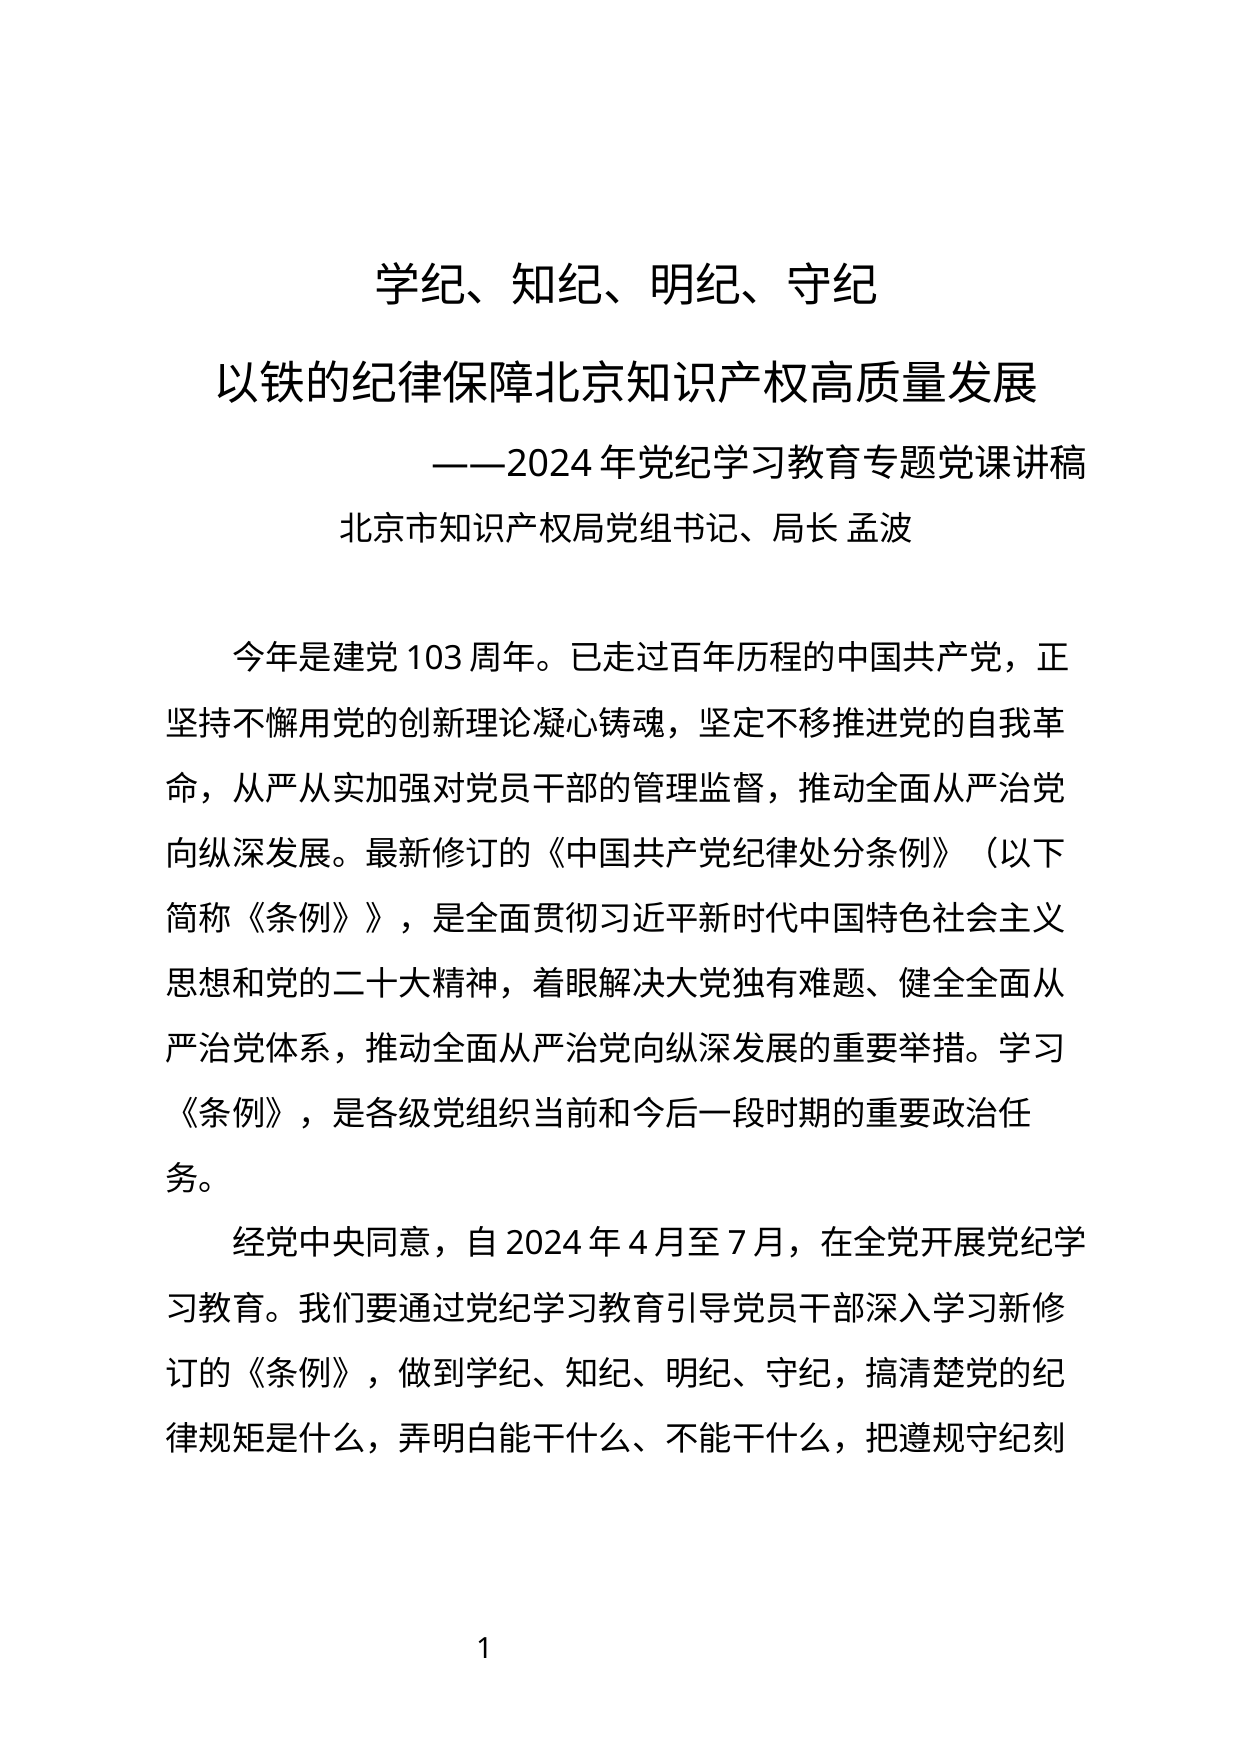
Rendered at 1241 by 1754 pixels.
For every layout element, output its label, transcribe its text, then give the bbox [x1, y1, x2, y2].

text ——2024年党纪学习教育专题党课讲稿 [165, 428, 1087, 493]
text 学纪、知纪、明纪、守纪 [165, 233, 1087, 330]
text 以铁的纪律保障北京知识产权高质量发展 [165, 330, 1087, 428]
text 北京市知识产权局党组书记、局长 孟波 [165, 493, 1087, 558]
text 今年是建党103周年。已走过百年历程的中国共产党，正坚持不懈用党的创新理论凝心铸魂，坚定不移推进党的自我革命，从严从实加强对党员干部的管理监督，推动全面从严治党向纵深发展。最新修订的《中国共产党纪律处分条例》（以下简称《条例》》，是全面贯彻习近平新时代中国特色社会主义思想和党的二十大精神，着眼解决大党独有难题、健全全面从严治党体系，推动全面从严治党向纵深发展的重要举措。学习《条例》，是各级党组织当前和今后一段时期的重要政治任务。 [165, 623, 1087, 1208]
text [165, 1208, 1087, 1468]
